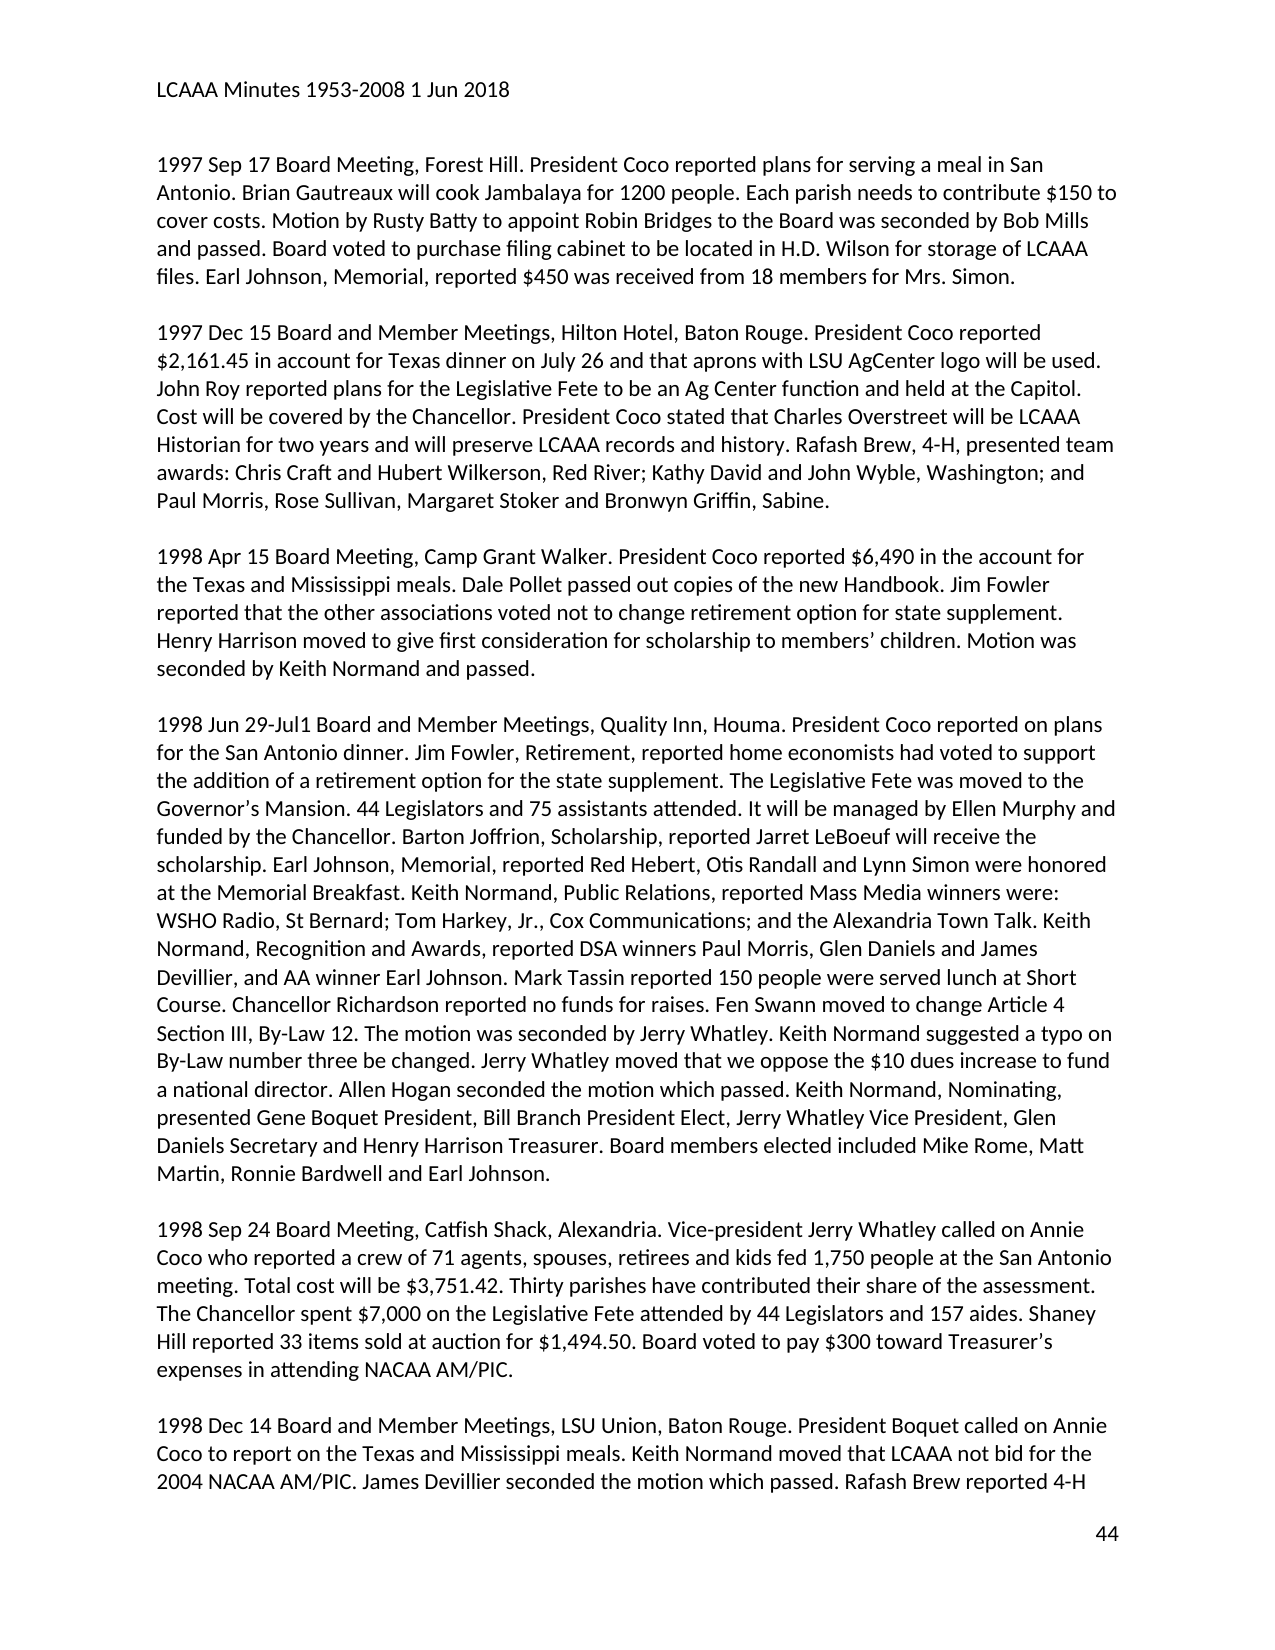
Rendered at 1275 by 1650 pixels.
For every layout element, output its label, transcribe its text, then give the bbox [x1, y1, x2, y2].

text 1998 Sep 24 Board Meeting, Catfish Shack, Alexandria. Vice-president Jerry Whatley called on Annie Coco who reported a crew of 71 agents, spouses, retirees and kids fed 1,750 people at the San Antonio meeting. Total cost will be $3,751.42. Thirty parishes have contributed their share of the assessment. The Chancellor spent $7,000 on the Legislative Fete attended by 44 Legislators and 157 aides. Shaney Hill reported 33 items sold at auction for $1,494.50. Board voted to pay $300 toward Treasurer’s expenses in attending NACAA AM/PIC. [156, 1215, 1118, 1383]
text 1998 Apr 15 Board Meeting, Camp Grant Walker. President Coco reported $6,490 in the account for the Texas and Mississippi meals. Dale Pollet passed out copies of the new Handbook. Jim Fowler reported that the other associations voted not to change retirement option for state supplement. Henry Harrison moved to give first consideration for scholarship to members’ children. Motion was seconded by Keith Normand and passed. [156, 542, 1118, 682]
text 1997 Dec 15 Board and Member Meetings, Hilton Hotel, Baton Rouge. President Coco reported $2,161.45 in account for Texas dinner on July 26 and that aprons with LSU AgCenter logo will be used. John Roy reported plans for the Legislative Fete to be an Ag Center function and held at the Capitol. Cost will be covered by the Chancellor. President Coco stated that Charles Overstreet will be LCAAA Historian for two years and will preserve LCAAA records and history. Rafash Brew, 4-H, presented team awards: Chris Craft and Hubert Wilkerson, Red River; Kathy David and John Wyble, Washington; and Paul Morris, Rose Sullivan, Margaret Stoker and Bronwyn Griffin, Sabine. [156, 318, 1118, 514]
text 1998 Jun 29-Jul1 Board and Member Meetings, Quality Inn, Houma. President Coco reported on plans for the San Antonio dinner. Jim Fowler, Retirement, reported home economists had voted to support the addition of a retirement option for the state supplement. The Legislative Fete was moved to the Governor’s Mansion. 44 Legislators and 75 assistants attended. It will be managed by Ellen Murphy and funded by the Chancellor. Barton Joffrion, Scholarship, reported Jarret LeBoeuf will receive the scholarship. Earl Johnson, Memorial, reported Red Hebert, Otis Randall and Lynn Simon were honored at the Memorial Breakfast. Keith Normand, Public Relations, reported Mass Media winners were: WSHO Radio, St Bernard; Tom Harkey, Jr., Cox Communications; and the Alexandria Town Talk. Keith [156, 710, 1118, 934]
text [156, 1411, 1118, 1495]
text 1997 Sep 17 Board Meeting, Forest Hill. President Coco reported plans for serving a meal in San Antonio. Brian Gautreaux will cook Jambalaya for 1200 people. Each parish needs to contribute $150 to cover costs. Motion by Rusty Batty to appoint Robin Bridges to the Board was seconded by Bob Mills and passed. Board voted to purchase filing cabinet to be located in H.D. Wilson for storage of LCAAA files. Earl Johnson, Memorial, reported $450 was received from 18 members for Mrs. Simon. [156, 150, 1118, 290]
text Normand, Recognition and Awards, reported DSA winners Paul Morris, Glen Daniels and James Devillier, and AA winner Earl Johnson. Mark Tassin reported 150 people were served lunch at Short Course. Chancellor Richardson reported no funds for raises. Fen Swann moved to change Article 4 Section III, By-Law 12. The motion was seconded by Jerry Whatley. Keith Normand suggested a typo on By-Law number three be changed. Jerry Whatley moved that we oppose the $10 dues increase to fund a national director. Allen Hogan seconded the motion which passed. Keith Normand, Nominating, presented Gene Boquet President, Bill Branch President Elect, Jerry Whatley Vice President, Glen Daniels Secretary and Henry Harrison Treasurer. Board members elected included Mike Rome, Matt Martin, Ronnie Bardwell and Earl Johnson. [156, 934, 1118, 1187]
